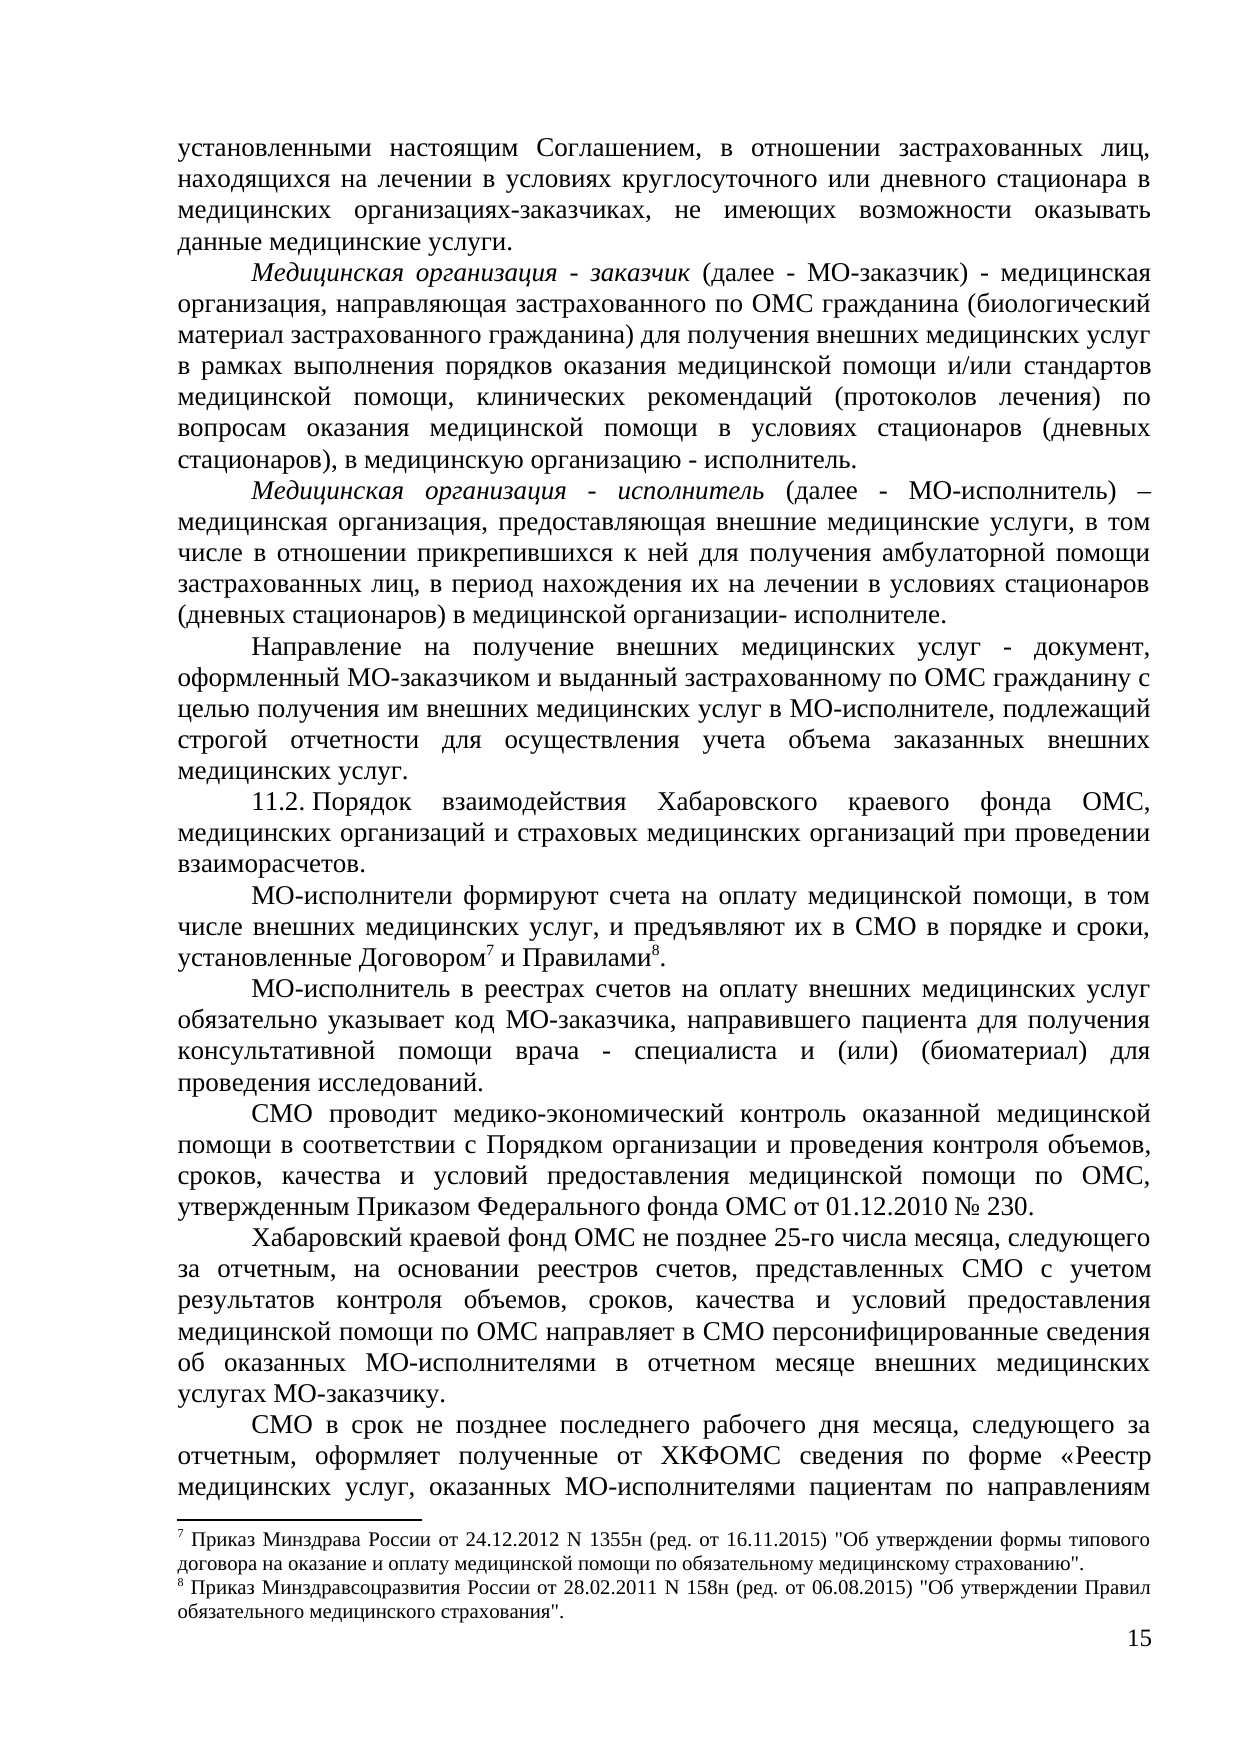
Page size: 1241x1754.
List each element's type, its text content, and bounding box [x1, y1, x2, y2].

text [177, 131, 1152, 256]
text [177, 1408, 1152, 1502]
text МО-исполнители формируют счета на оплату медицинской помощи, в том числе внешних медицинских услуг, и предъявляют их в СМО в порядке и сроки, установленные Договором и Правилами. [177, 879, 1152, 972]
text Медицинская организация - исполнитель (далее - МО-исполнитель) – медицинская организация, предоставляющая внешние медицинские услуги, в том числе в отношении прикрепившихся к ней для получения амбулаторной помощи застрахованных лиц, в период нахождения их на лечении в условиях стационаров (дневных стационаров) в медицинской организации- исполнителе. [177, 474, 1152, 629]
text МО-исполнитель в реестрах счетов на оплату внешних медицинских услуг обязательно указывает код МО-заказчика, направившего пациента для получения консультативной помощи врача - специалиста и (или) (биоматериал) для проведения исследований. [177, 972, 1152, 1097]
text Направление на получение внешних медицинских услуг - документ, оформленный МО-заказчиком и выданный застрахованному по ОМС гражданину с целью получения им внешних медицинских услуг в МО-исполнителе, подлежащий строгой отчетности для осуществления учета объема заказанных внешних медицинских услуг. [177, 629, 1152, 785]
text Медицинская организация - заказчик (далее - МО-заказчик) - медицинская организация, направляющая застрахованного по ОМС гражданина (биологический материал застрахованного гражданина) для получения внешних медицинских услуг в рамках выполнения порядков оказания медицинской помощи и/или стандартов медицинской помощи, клинических рекомендаций (протоколов лечения) по вопросам оказания медицинской помощи в условиях стационаров (дневных стационаров), в медицинскую организацию - исполнитель. [177, 256, 1152, 474]
text Хабаровский краевой фонд ОМС не позднее 25-го числа месяца, следующего за отчетным, на основании реестров счетов, представленных СМО с учетом результатов контроля объемов, сроков, качества и условий предоставления медицинской помощи по ОМС направляет в СМО персонифицированные сведения об оказанных МО-исполнителями в отчетном месяце внешних медицинских услугах МО-заказчику. [177, 1221, 1152, 1408]
text 11.2. Порядок взаимодействия Хабаровского краевого фонда ОМС, медицинских организаций и страховых медицинских организаций при проведении взаиморасчетов. [177, 785, 1152, 879]
text СМО проводит медико-экономический контроль оказанной медицинской помощи в соответствии с Порядком организации и проведения контроля объемов, сроков, качества и условий предоставления медицинской помощи по ОМС, утвержденным Приказом Федерального фонда ОМС от 01.12.2010 № 230. [177, 1097, 1152, 1221]
